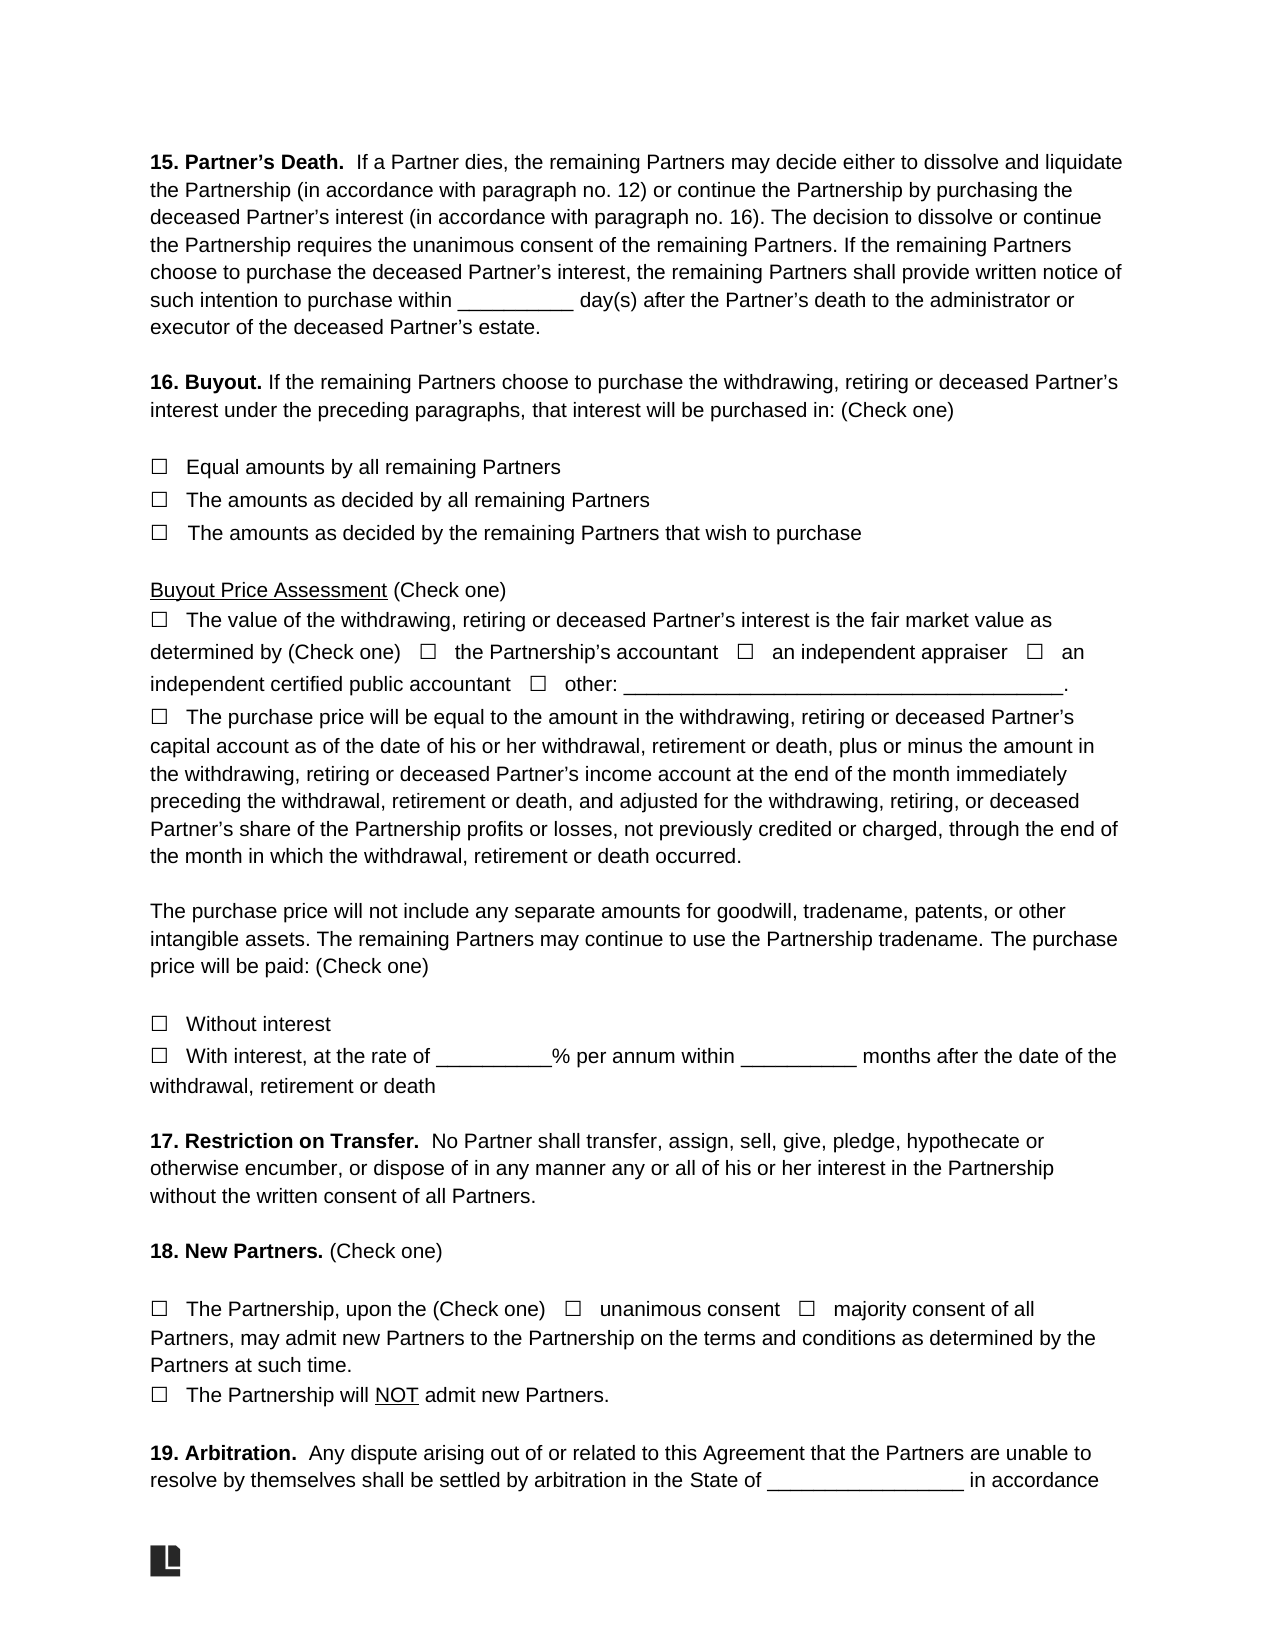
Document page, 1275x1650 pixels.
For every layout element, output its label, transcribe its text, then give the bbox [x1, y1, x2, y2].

text 18. New Partners. (Check one) [150, 1239, 1125, 1263]
text The purchase price will not include any separate amounts for goodwill, tradename, patents, or other intangible assets. The remaining Partners may continue to use the Partnership tradename. The purchase price will be paid: (Check one) [150, 899, 1125, 978]
text Equal amounts by all remaining Partners [150, 452, 1125, 481]
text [150, 1441, 1125, 1492]
picture [150, 1545, 181, 1577]
text The purchase price will be equal to the amount in the withdrawing, retiring or deceased Partner’s capital account as of the date of his or her withdrawal, retirement or death, plus or minus the amount in the withdrawing, retiring or deceased Partner’s income account at the end of the month immediately preceding the withdrawal, retirement or death, and adjusted for the withdrawing, retiring, or deceased Partner’s share of the Partnership profits or losses, not previously credited or charged, through the end of the month in which the withdrawal, retirement or death occurred. [150, 702, 1125, 868]
text The amounts as decided by the remaining Partners that wish to purchase [150, 518, 1125, 546]
text Without interest [150, 1009, 1125, 1037]
text 17. Restriction on Transfer. No Partner shall transfer, assign, sell, give, pledge, hypothecate or otherwise encumber, or dispose of in any manner any or all of his or her interest in the Partnership without the written consent of all Partners. [150, 1129, 1125, 1208]
text Buyout Price Assessment (Check one) [150, 578, 1125, 602]
text The value of the withdrawing, retiring or deceased Partner’s interest is the fair market value as determined by (Check one) the Partnership’s accountant an independent appraiser an independent certified public accountant other: ______________________________________. [150, 606, 1125, 698]
text 15. Partner’s Death. If a Partner dies, the remaining Partners may decide either to dissolve and liquidate the Partnership (in accordance with paragraph no. 12) or continue the Partnership by purchasing the deceased Partner’s interest (in accordance with paragraph no. 16). The decision to dissolve or continue the Partnership requires the unanimous consent of the remaining Partners. If the remaining Partners choose to purchase the deceased Partner’s interest, the remaining Partners shall provide written notice of such intention to purchase within __________ day(s) after the Partner’s death to the administrator or executor of the deceased Partner’s estate. [150, 150, 1125, 339]
text 16. Buyout. If the remaining Partners choose to purchase the withdrawing, retiring or deceased Partner’s interest under the preceding paragraphs, that interest will be purchased in: (Check one) [150, 370, 1125, 421]
text The Partnership will NOT admit new Partners. [150, 1381, 1125, 1409]
text The Partnership, upon the (Check one) unanimous consent majority consent of all Partners, may admit new Partners to the Partnership on the terms and conditions as determined by the Partners at such time. [150, 1294, 1125, 1377]
text The amounts as decided by all remaining Partners [150, 485, 1125, 513]
text With interest, at the rate of __________% per annum within __________ months after the date of the withdrawal, retirement or death [150, 1042, 1125, 1098]
